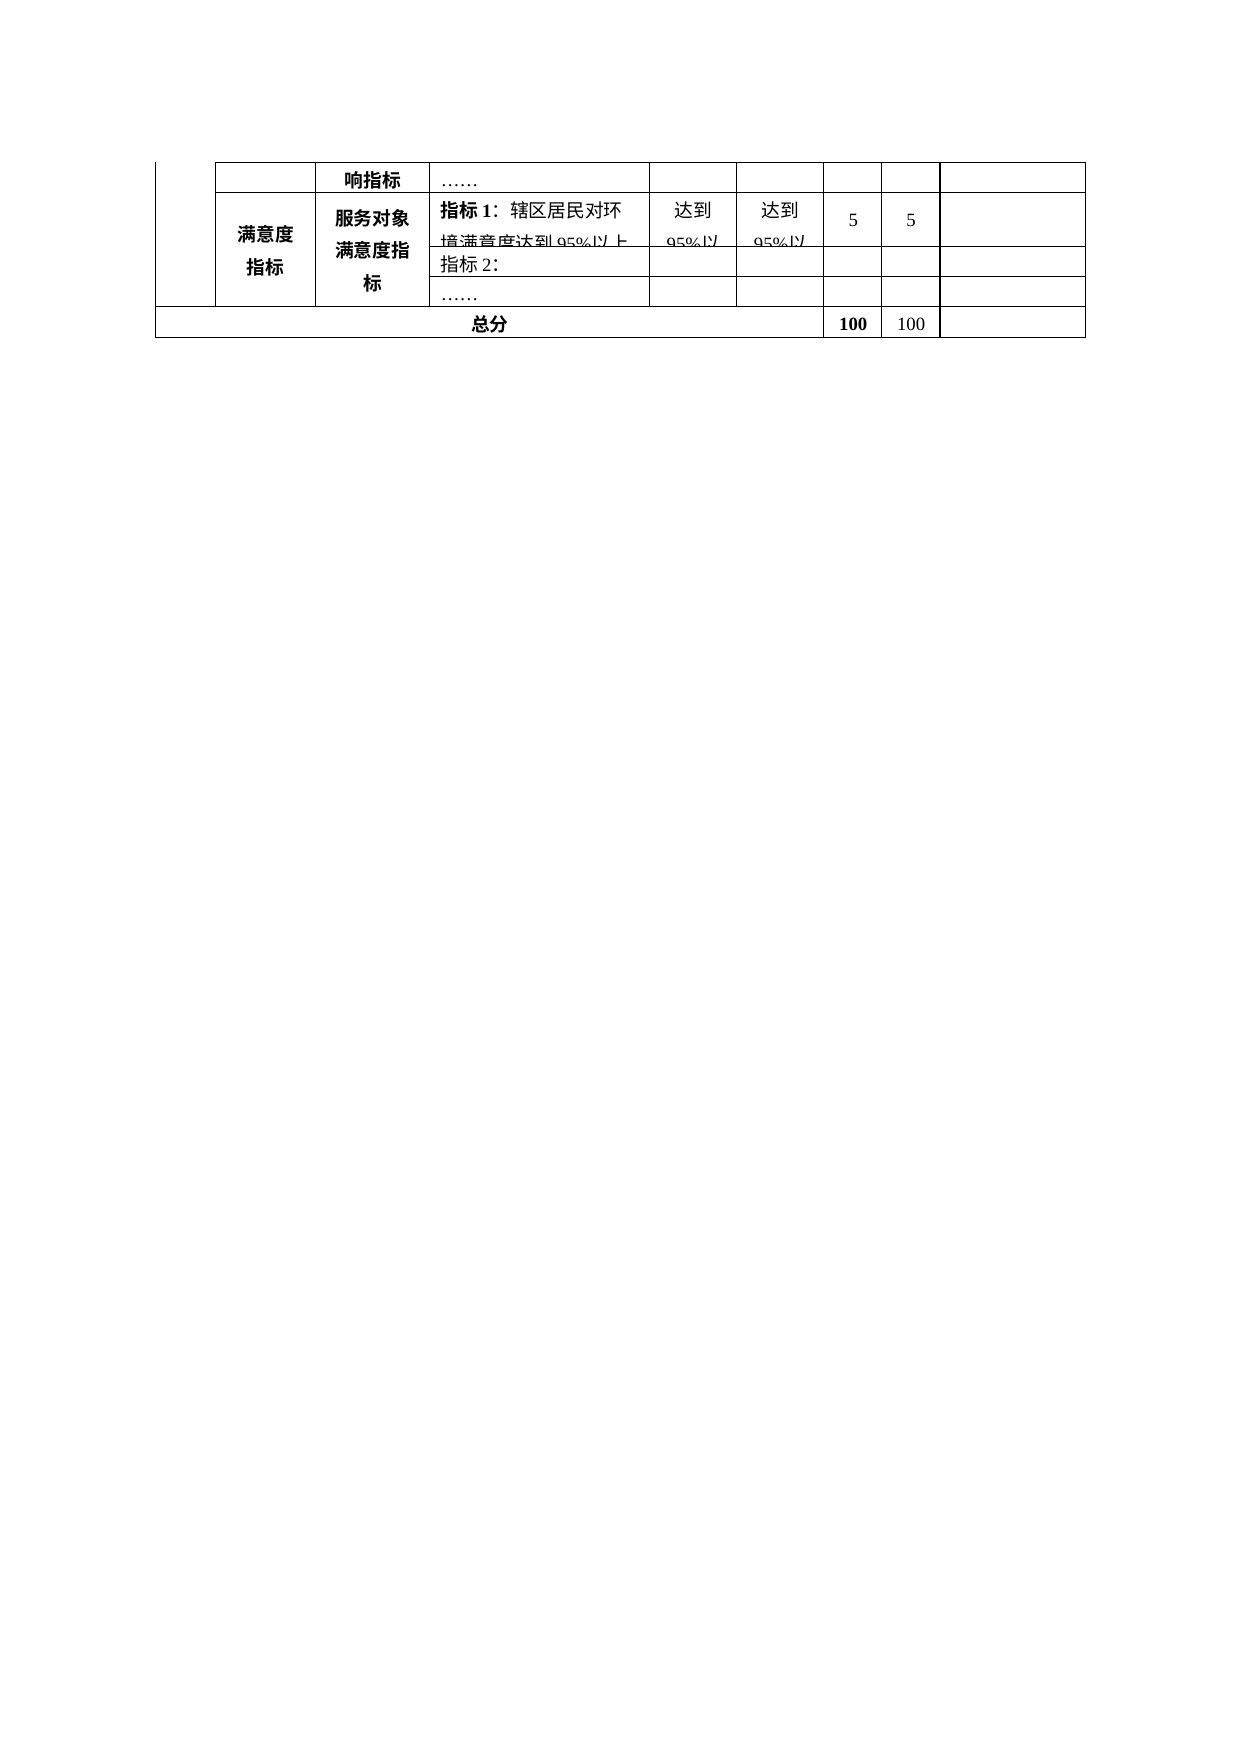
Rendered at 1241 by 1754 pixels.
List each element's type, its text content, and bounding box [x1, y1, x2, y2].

table_cell 服务对象满意度指标 [316, 193, 429, 306]
table_cell …… [430, 277, 649, 306]
table_cell [941, 247, 1085, 276]
table_cell 指标2： [430, 247, 649, 276]
table_cell 100 [824, 307, 881, 337]
table_cell [650, 163, 736, 192]
table_cell 5 [824, 193, 881, 246]
table_cell [824, 277, 881, 306]
table_cell [824, 247, 881, 276]
table_cell [824, 163, 881, 192]
table_cell [650, 247, 736, 276]
table_cell 总分 [156, 307, 823, 337]
table_cell [882, 247, 939, 276]
table_cell 指标1：辖区居民对环境满意度达到95%以上 [430, 193, 649, 246]
table_cell [737, 277, 823, 306]
table_cell [941, 193, 1085, 246]
table_cell [737, 163, 823, 192]
table_cell 可持续影响指标 [316, 163, 429, 192]
table_cell [882, 277, 939, 306]
table_cell [941, 163, 1085, 192]
table_cell [941, 307, 1085, 337]
table_cell [737, 247, 823, 276]
table_cell …… [430, 163, 649, 192]
table_cell 100 [882, 307, 939, 337]
table_cell 达到95%以上 [650, 193, 736, 246]
table_cell [941, 277, 1085, 306]
table_cell [882, 163, 939, 192]
table_cell 达到95%以上 [737, 193, 823, 246]
table_cell 满意度 指标 [216, 193, 315, 306]
table_cell 5 [882, 193, 939, 246]
table_cell [650, 277, 736, 306]
